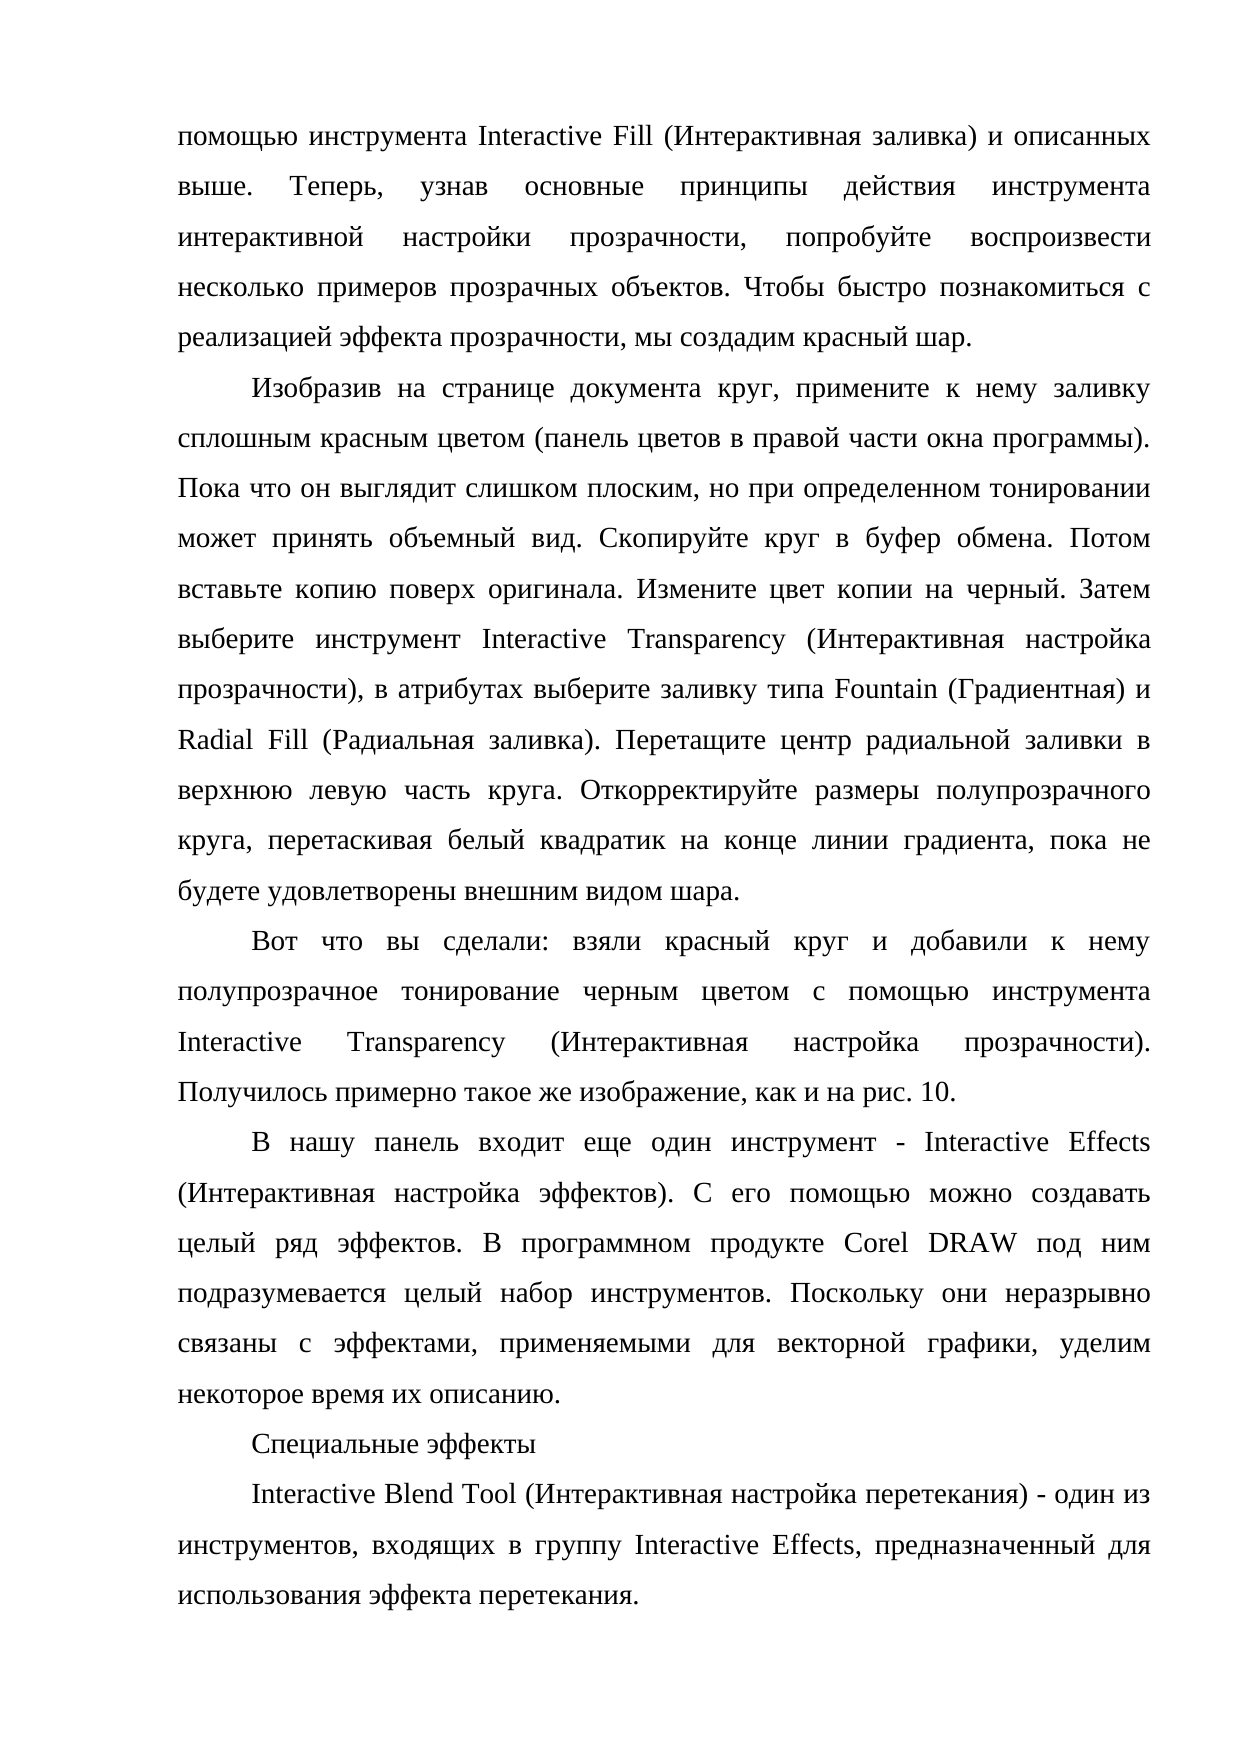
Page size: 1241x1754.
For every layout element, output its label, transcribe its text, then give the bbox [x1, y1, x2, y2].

text Interactive Blend Tool (Интерактивная настройка перетекания) - один из инструментов, входящих в группу Interactive Effects, предназначенный для использования эффекта перетекания. [177, 1477, 1152, 1611]
text Вот что вы сделали: взяли красный круг и добавили к нему полупрозрачное тонирование черным цветом с помощью инструмента Interactive Transparency (Интерактивная настройка прозрачности). Получилось примерно такое же изображение, как и на рис. 10. [177, 923, 1152, 1108]
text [177, 118, 1152, 353]
text Изобразив на странице документа круг, примените к нему заливку сплошным красным цветом (панель цветов в правой части окна программы). Пока что он выглядит слишком плоским, но при определенном тонировании может принять объемный вид. Скопируйте круг в буфер обмена. Потом вставьте копию поверх оригинала. Измените цвет копии на черный. Затем выберите инструмент Interactive Transparency (Интерактивная настройка прозрачности), в атрибутах выберите заливку типа Fountain (Градиентная) и Radial Fill (Радиальная заливка). Перетащите центр радиальной заливки в верхнюю левую часть круга. Откорректируйте размеры полупрозрачного круга, перетаскивая белый квадратик на конце линии градиента, пока не будете удовлетворены внешним видом шара. [177, 370, 1152, 906]
subtitle Специальные эффекты [177, 1426, 1152, 1460]
text В нашу панель входит еще один инструмент - Interactive Effects (Интерактивная настройка эффектов). С его помощью можно создавать целый ряд эффектов. В программном продукте Corel DRAW под ним подразумевается целый набор инструментов. Поскольку они неразрывно связаны с эффектами, применяемыми для векторной графики, уделим некоторое время их описанию. [177, 1124, 1152, 1409]
